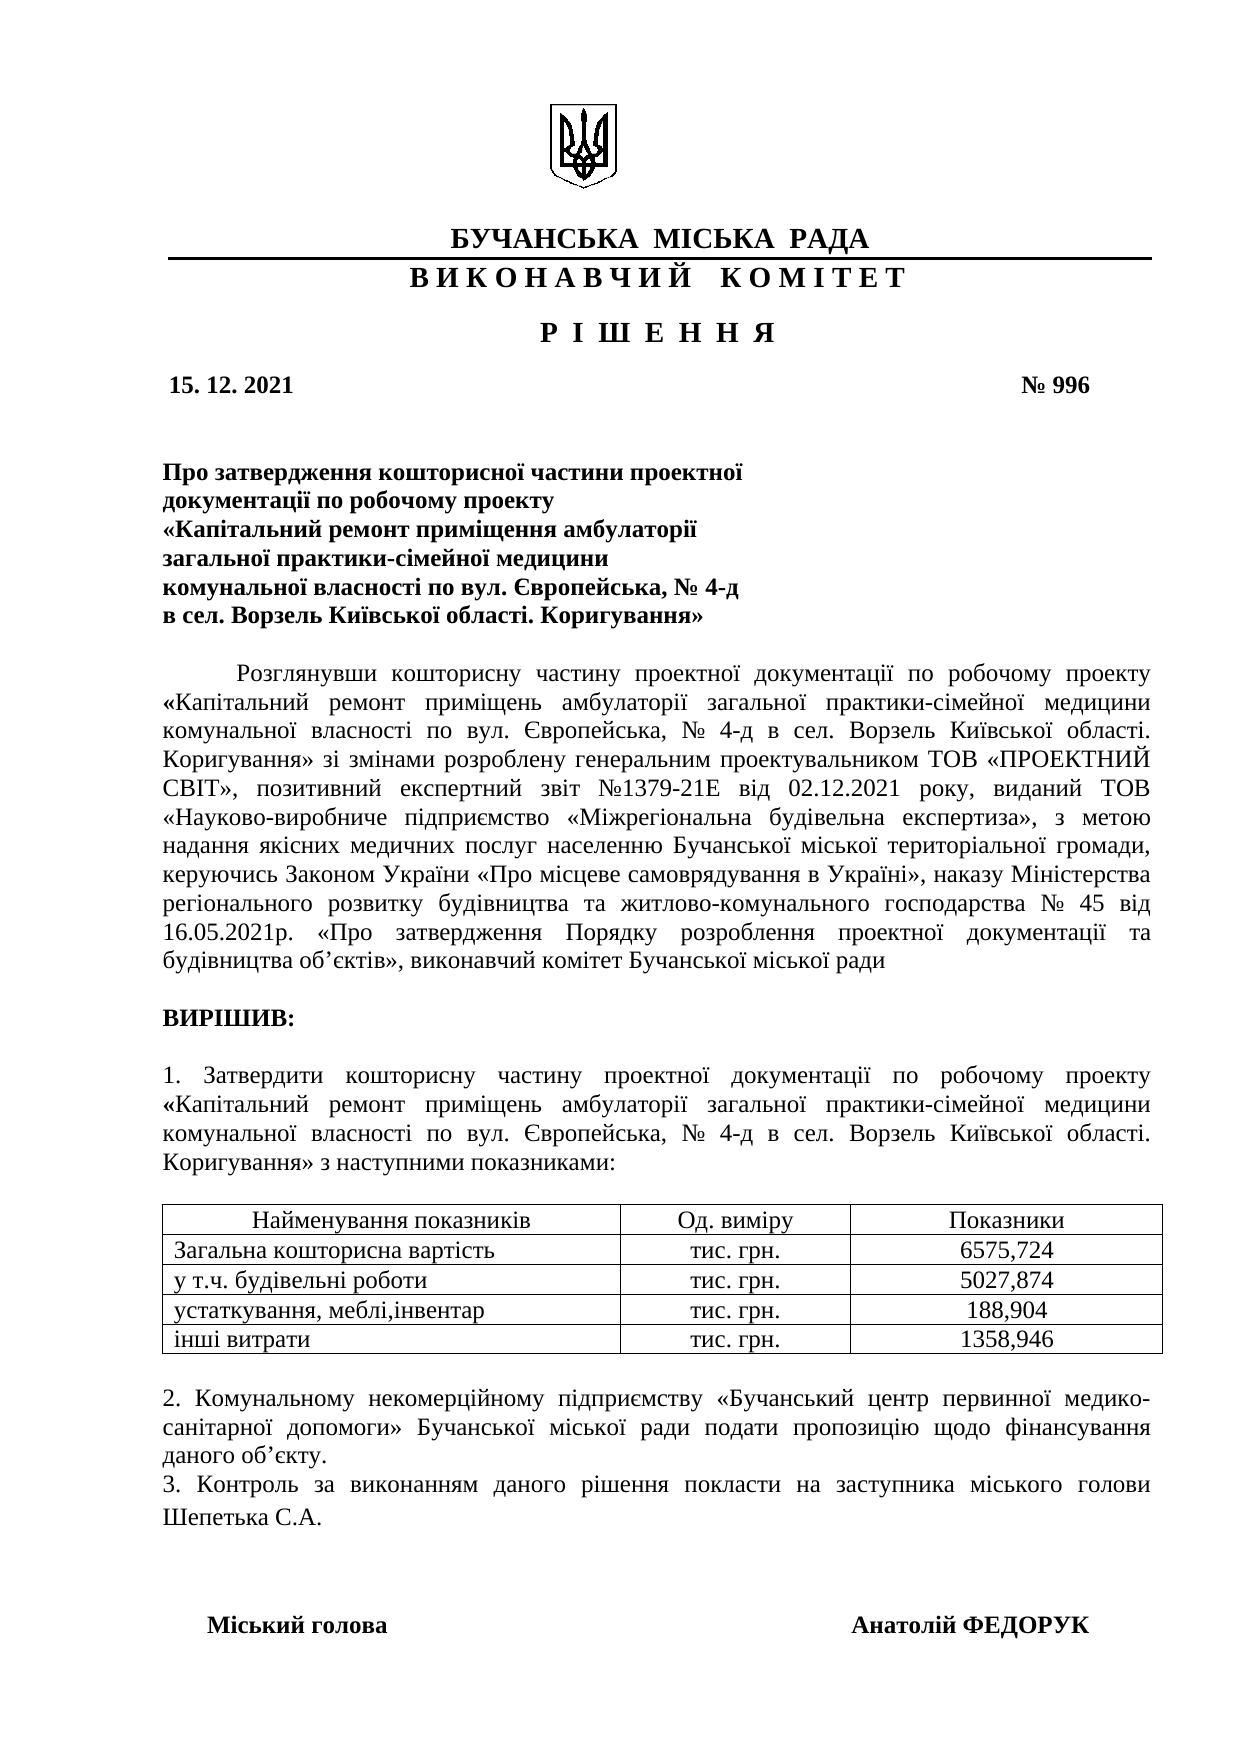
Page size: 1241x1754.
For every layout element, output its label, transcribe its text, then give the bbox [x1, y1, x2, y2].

text ВИРІШИВ: [162, 1003, 1152, 1032]
table_header Показники [851, 1205, 1162, 1234]
table_cell інші витрати [163, 1325, 620, 1353]
subtitle 15. 12. 2021 № 996 [162, 371, 1152, 399]
text загальної практики-сімейної медицини [162, 543, 1152, 572]
table_cell устаткування, меблі,інвентар [163, 1295, 620, 1323]
table_cell тис. грн. [621, 1325, 850, 1353]
table_header Найменування показників [163, 1205, 620, 1234]
text документації по робочому проекту [162, 486, 1152, 514]
table_cell у т.ч. будівельні роботи [163, 1265, 620, 1294]
text Про затвердження кошторисної частини проектної [162, 457, 1152, 486]
table_cell 5027,874 [851, 1265, 1162, 1294]
table_cell 1358,946 [851, 1325, 1162, 1353]
text Міський голова Анатолій ФЕДОРУК [162, 1610, 1152, 1639]
text Розглянувши кошторисну частину проектної документації по робочому проекту «Капітальний ремонт приміщень амбулаторії загальної практики-сімейної медицини комунальної власності по вул. Європейська, № 4-д в сел. Ворзель Київської області. Коригування» зі змінами розроблену генеральним проектувальником ТОВ «ПРОЕКТНИЙ СВІТ», позитивний експертний звіт №1379-21Е від 02.12.2021 року, виданий ТОВ «Науково-виробниче підприємство «Міжрегіональна будівельна експертиза», з метою надання якісних медичних послуг населенню Бучанської міської територіальної громади, керуючись Законом України «Про місцеве самоврядування в Україні», наказу Міністерства регіонального розвитку будівництва та житлово-комунального господарства № 45 від 16.05.2021р. «Про затвердження Порядку розроблення проектної документації та будівництва об’єктів», виконавчий комітет Бучанської міської ради [162, 658, 1152, 974]
table_cell 188,904 [851, 1295, 1162, 1323]
text комунальної власності по вул. Європейська, № 4-д [162, 572, 1152, 601]
table_cell тис. грн. [621, 1295, 850, 1323]
text В И К О Н А В Ч И Й К О М І Т Е Т [162, 260, 1152, 294]
table_cell тис. грн. [621, 1235, 850, 1264]
text 2. Комунальному некомерційному підприємству «Бучанський центр первинної медико-санітарної допомоги» Бучанської міської ради подати пропозицію щодо фінансування даного об’єкту. [162, 1383, 1152, 1469]
subtitle Р І Ш Е Н Н Я [162, 316, 1152, 349]
table_cell 6575,724 [851, 1235, 1162, 1264]
table_cell тис. грн. [621, 1265, 850, 1294]
text в сел. Ворзель Київської області. Коригування» [162, 601, 1152, 629]
text 3. Контроль за виконанням даного рішення покласти на заступника міського голови Шепетька С.А. [162, 1469, 1152, 1531]
table_header Од. виміру [621, 1205, 850, 1234]
subtitle БУЧАНСЬКА МІСЬКА РАДА [168, 222, 1152, 257]
table_cell Загальна кошторисна вартість [163, 1235, 620, 1264]
text «Капітальний ремонт приміщення амбулаторії [162, 514, 1152, 543]
text 1. Затвердити кошторисну частину проектної документації по робочому проекту «Капітальний ремонт приміщень амбулаторії загальної практики-сімейної медицини комунальної власності по вул. Європейська, № 4-д в сел. Ворзель Київської області. Коригування» з наступними показниками: [162, 1061, 1152, 1176]
